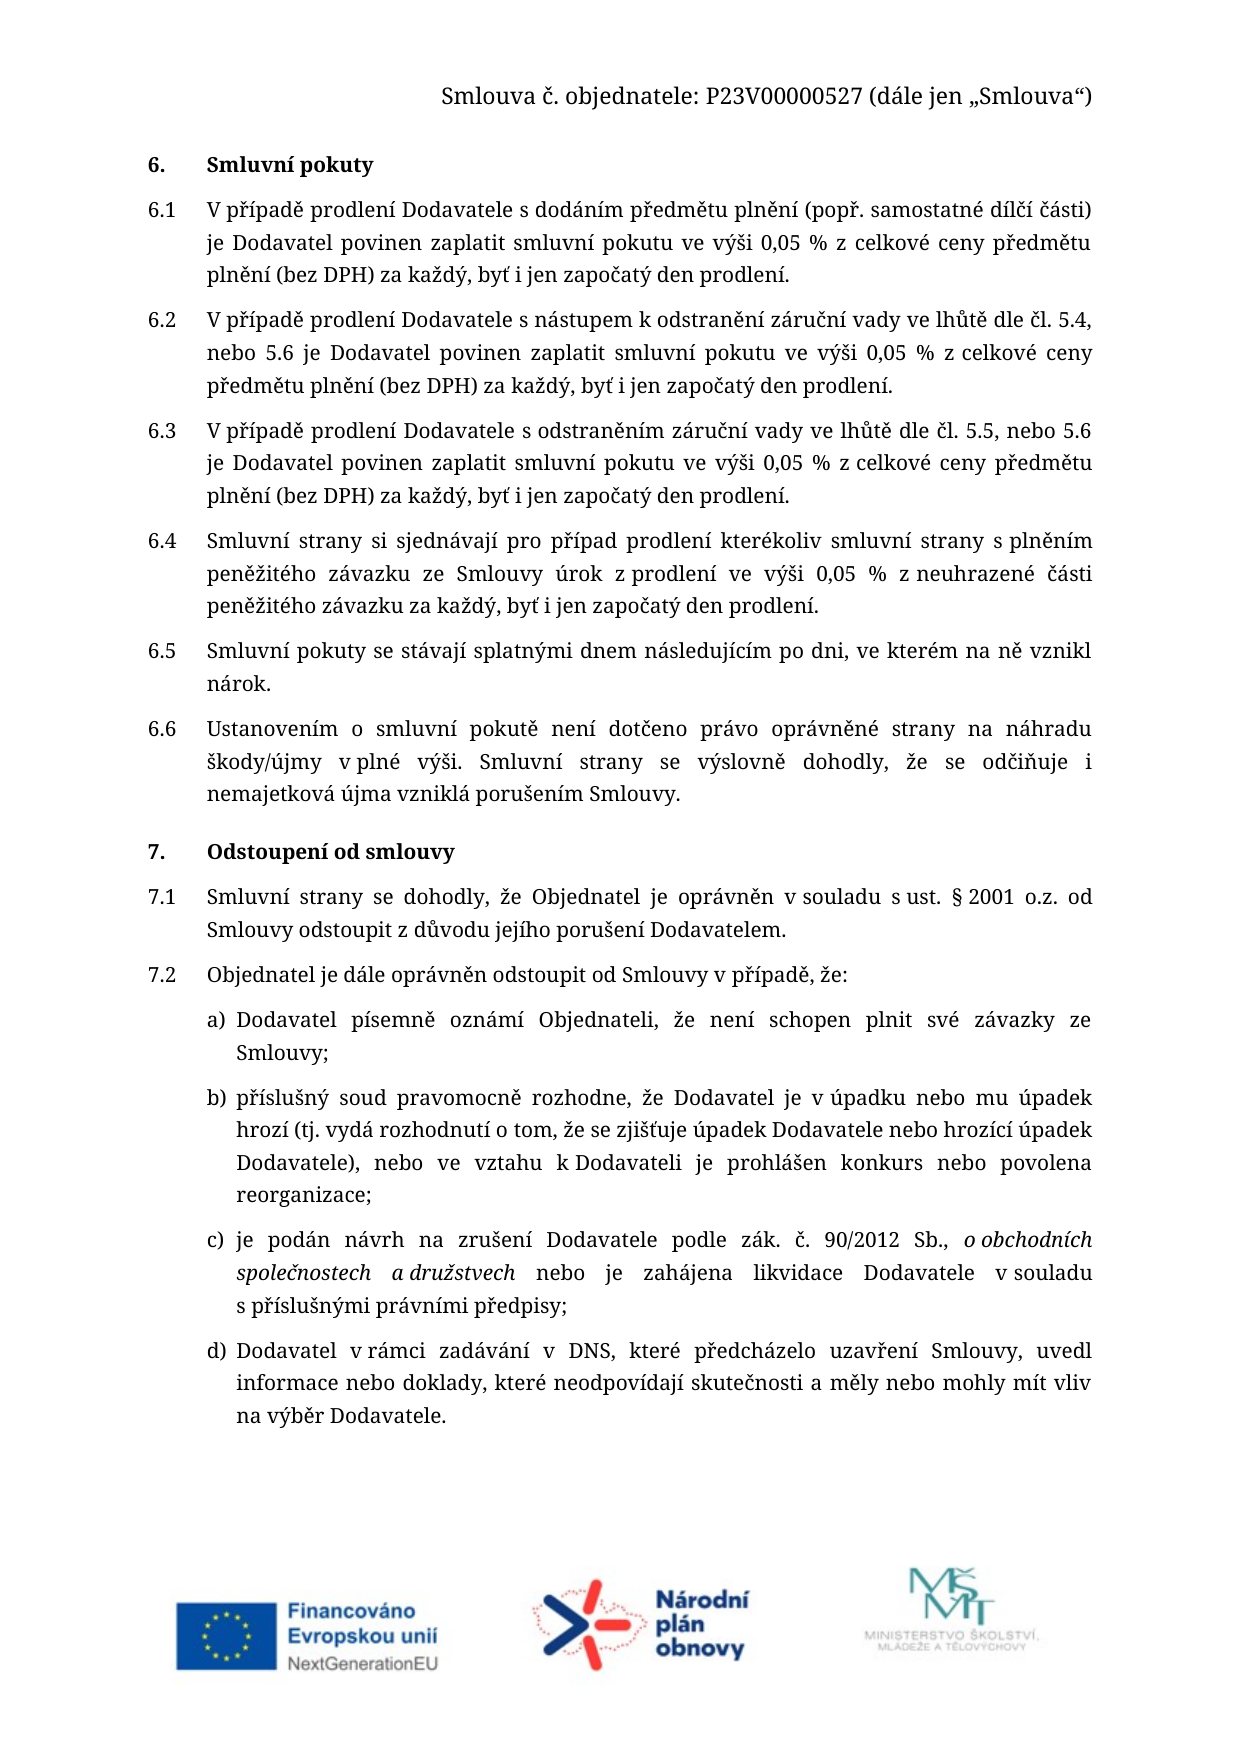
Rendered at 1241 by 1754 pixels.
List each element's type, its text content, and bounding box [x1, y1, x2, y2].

list příslušný soud pravomocně rozhodne, že Dodavatel je v úpadku nebo mu úpadek hrozí (tj. vydá rozhodnutí o tom, že se zjišťuje úpadek Dodavatele nebo hrozící úpadek Dodavatele), nebo ve vztahu k Dodavateli je prohlášen konkurs nebo povolena reorganizace; [207, 1083, 1093, 1209]
list Objednatel je dále oprávněn odstoupit od Smlouvy v případě, že: [148, 960, 1093, 988]
list Dodavatel písemně oznámí Objednateli, že není schopen plnit své závazky ze Smlouvy; [207, 1005, 1093, 1066]
list Smluvní strany si sjednávají pro případ prodlení kterékoliv smluvní strany s plněním peněžitého závazku ze Smlouvy úrok z prodlení ve výši 0,05 % z neuhrazené části peněžitého závazku za každý, byť i jen započatý den prodlení. [148, 526, 1093, 620]
list Smluvní strany se dohodly, že Objednatel je oprávněn v souladu s ust. § 2001 o.z. od Smlouvy odstoupit z důvodu jejího porušení Dodavatelem. [148, 882, 1093, 943]
list Smluvní pokuty se stávají splatnými dnem následujícím po dni, ve kterém na ně vznikl nárok. [148, 637, 1093, 698]
list Smluvní pokuty [148, 150, 1093, 179]
picture [147, 1521, 1093, 1698]
list V případě prodlení Dodavatele s odstraněním záruční vady ve lhůtě dle čl. 5.5, nebo 5.6 je Dodavatel povinen zaplatit smluvní pokutu ve výši 0,05 % z celkové ceny předmětu plnění (bez DPH) za každý, byť i jen započatý den prodlení. [148, 416, 1093, 509]
list Odstoupení od smlouvy [148, 837, 1093, 866]
list V případě prodlení Dodavatele s dodáním předmětu plnění (popř. samostatné dílčí části) je Dodavatel povinen zaplatit smluvní pokutu ve výši 0,05 % z celkové ceny předmětu plnění (bez DPH) za každý, byť i jen započatý den prodlení. [148, 195, 1093, 289]
list Dodavatel v rámci zadávání v DNS, které předcházelo uzavření Smlouvy, uvedl informace nebo doklady, které neodpovídají skutečnosti a měly nebo mohly mít vliv na výběr Dodavatele. [207, 1336, 1093, 1429]
list Ustanovením o smluvní pokutě není dotčeno právo oprávněné strany na náhradu škody/újmy v plné výši. Smluvní strany se výslovně dohodly, že se odčiňuje i nemajetková újma vzniklá porušením Smlouvy. [148, 714, 1093, 808]
list je podán návrh na zrušení Dodavatele podle zák. č. 90/2012 Sb., o obchodních společnostech a družstvech nebo je zahájena likvidace Dodavatele v souladu s příslušnými právními předpisy; [207, 1226, 1093, 1319]
list V případě prodlení Dodavatele s nástupem k odstranění záruční vady ve lhůtě dle čl. 5.4, nebo 5.6 je Dodavatel povinen zaplatit smluvní pokutu ve výši 0,05 % z celkové ceny předmětu plnění (bez DPH) za každý, byť i jen započatý den prodlení. [148, 306, 1093, 399]
